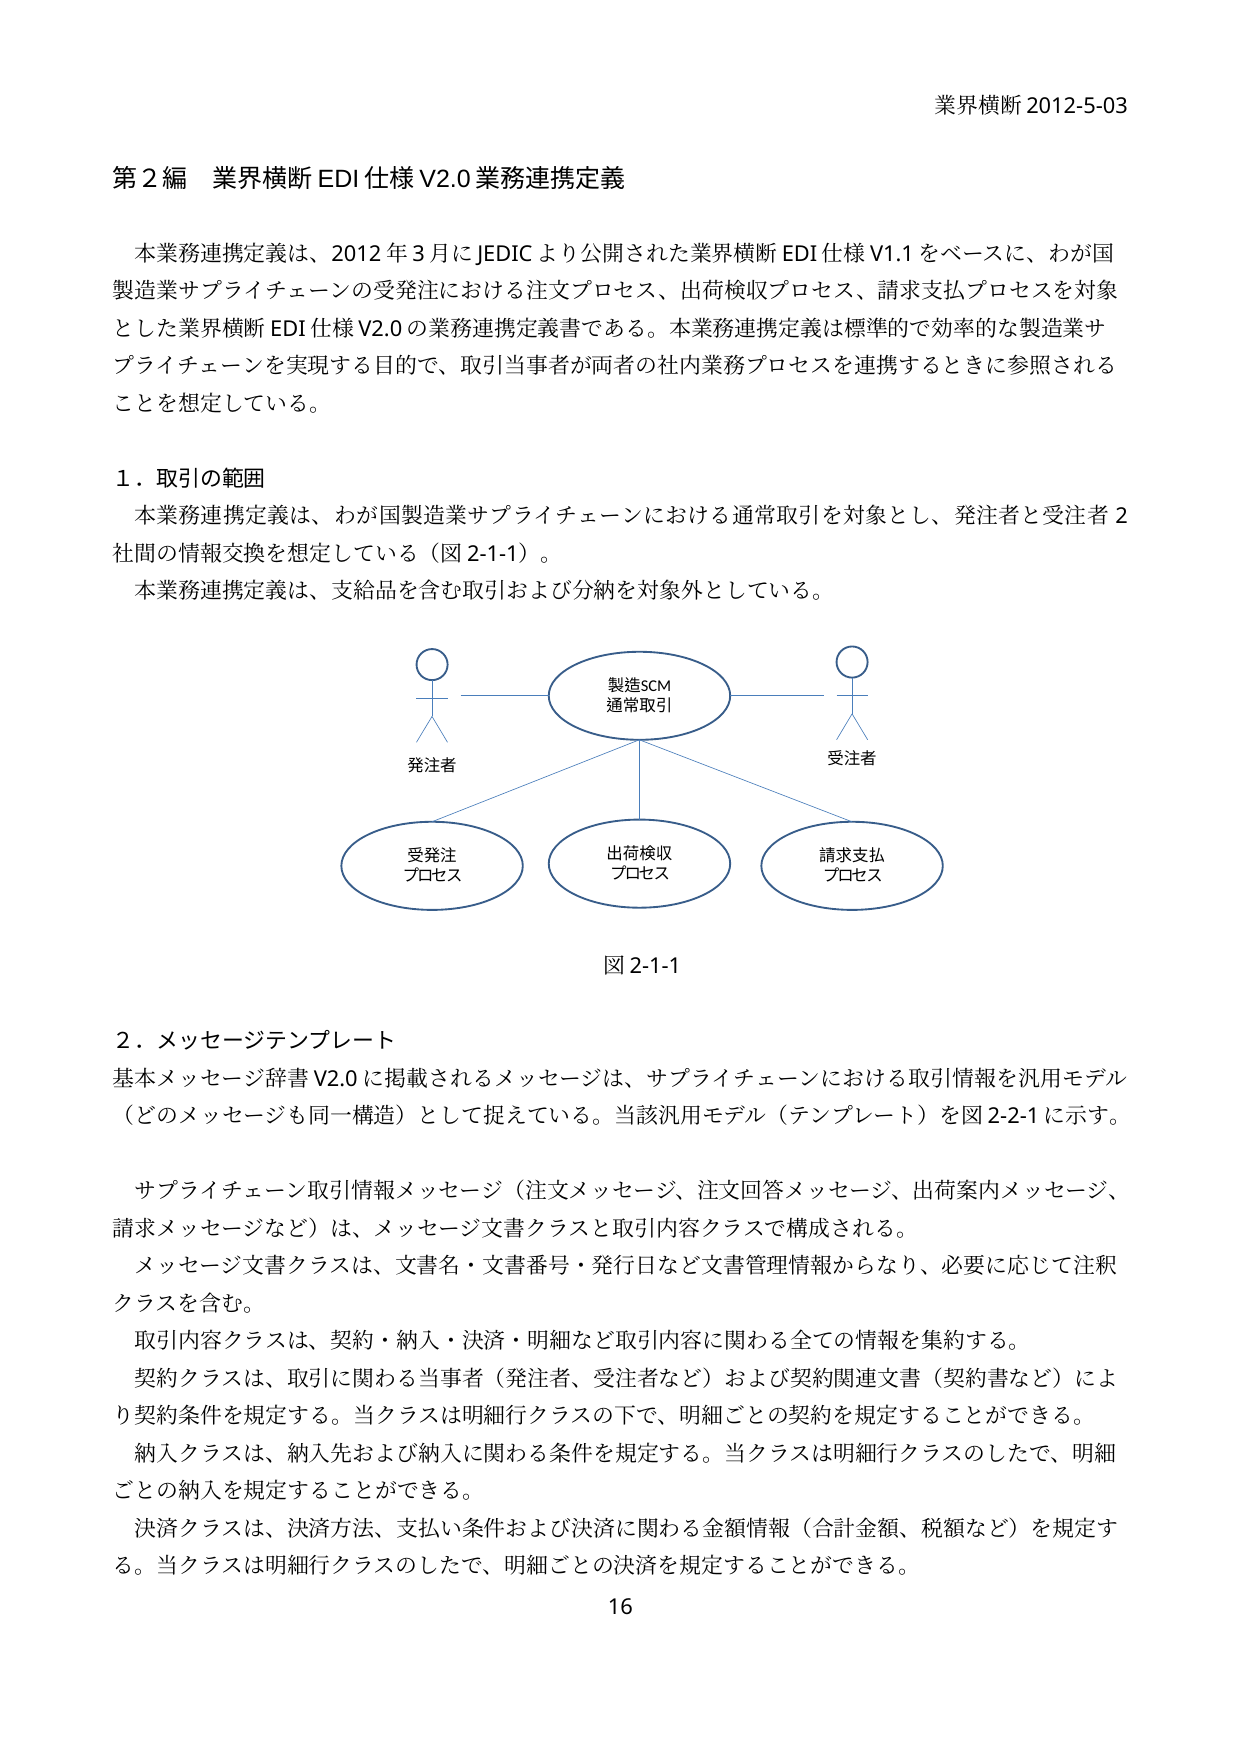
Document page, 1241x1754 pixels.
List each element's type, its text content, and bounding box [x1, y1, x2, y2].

text 納入クラスは、納入先および納入に関わる条件を規定する。当クラスは明細行クラスのしたで、明細ごとの納入を規定することができる。 [112, 1433, 1128, 1508]
subtitle 第２編 業界横断EDI仕様V2.0業務連携定義 [112, 158, 1128, 196]
text 基本メッセージ辞書V2.0に掲載されるメッセージは、サプライチェーンにおける取引情報を汎用モデル（どのメッセージも同一構造）として捉えている。当該汎用モデル（テンプレート）を図2-2-1に示す。 [112, 1058, 1128, 1133]
subtitle １．取引の範囲 [112, 458, 1128, 496]
subtitle ２．メッセージテンプレート [112, 1021, 1128, 1058]
text 契約クラスは、取引に関わる当事者（発注者、受注者など）および契約関連文書（契約書など）により契約条件を規定する。当クラスは明細行クラスの下で、明細ごとの契約を規定することができる。 [112, 1358, 1128, 1433]
list 本業務連携定義は、支給品を含む取引および分納を対象外としている。 [112, 571, 1128, 608]
text サプライチェーン取引情報メッセージ（注文メッセージ、注文回答メッセージ、出荷案内メッセージ、請求メッセージなど）は、メッセージ文書クラスと取引内容クラスで構成される。 [112, 1171, 1128, 1246]
text 決済クラスは、決済方法、支払い条件および決済に関わる金額情報（合計金額、税額など）を規定する。当クラスは明細行クラスのしたで、明細ごとの決済を規定することができる。 [112, 1508, 1128, 1583]
list 本業務連携定義は、2012年3月にJEDICより公開された業界横断EDI仕様V1.1をベースに、わが国製造業サプライチェーンの受発注における注文プロセス、出荷検収プロセス、請求支払プロセスを対象とした業界横断EDI仕様V2.0の業務連携定義書である。本業務連携定義は標準的で効率的な製造業サプライチェーンを実現する目的で、取引当事者が両者の社内業務プロセスを連携するときに参照されることを想定している。 [112, 233, 1128, 421]
list 図2-1-1 [156, 946, 1128, 983]
text 取引内容クラスは、契約・納入・決済・明細など取引内容に関わる全ての情報を集約する。 [112, 1321, 1128, 1358]
text メッセージ文書クラスは、文書名・文書番号・発行日など文書管理情報からなり、必要に応じて注釈クラスを含む。 [112, 1246, 1128, 1321]
list 本業務連携定義は、わが国製造業サプライチェーンにおける通常取引を対象とし、発注者と受注者2社間の情報交換を想定している（図2-1-1）。 [112, 496, 1128, 571]
